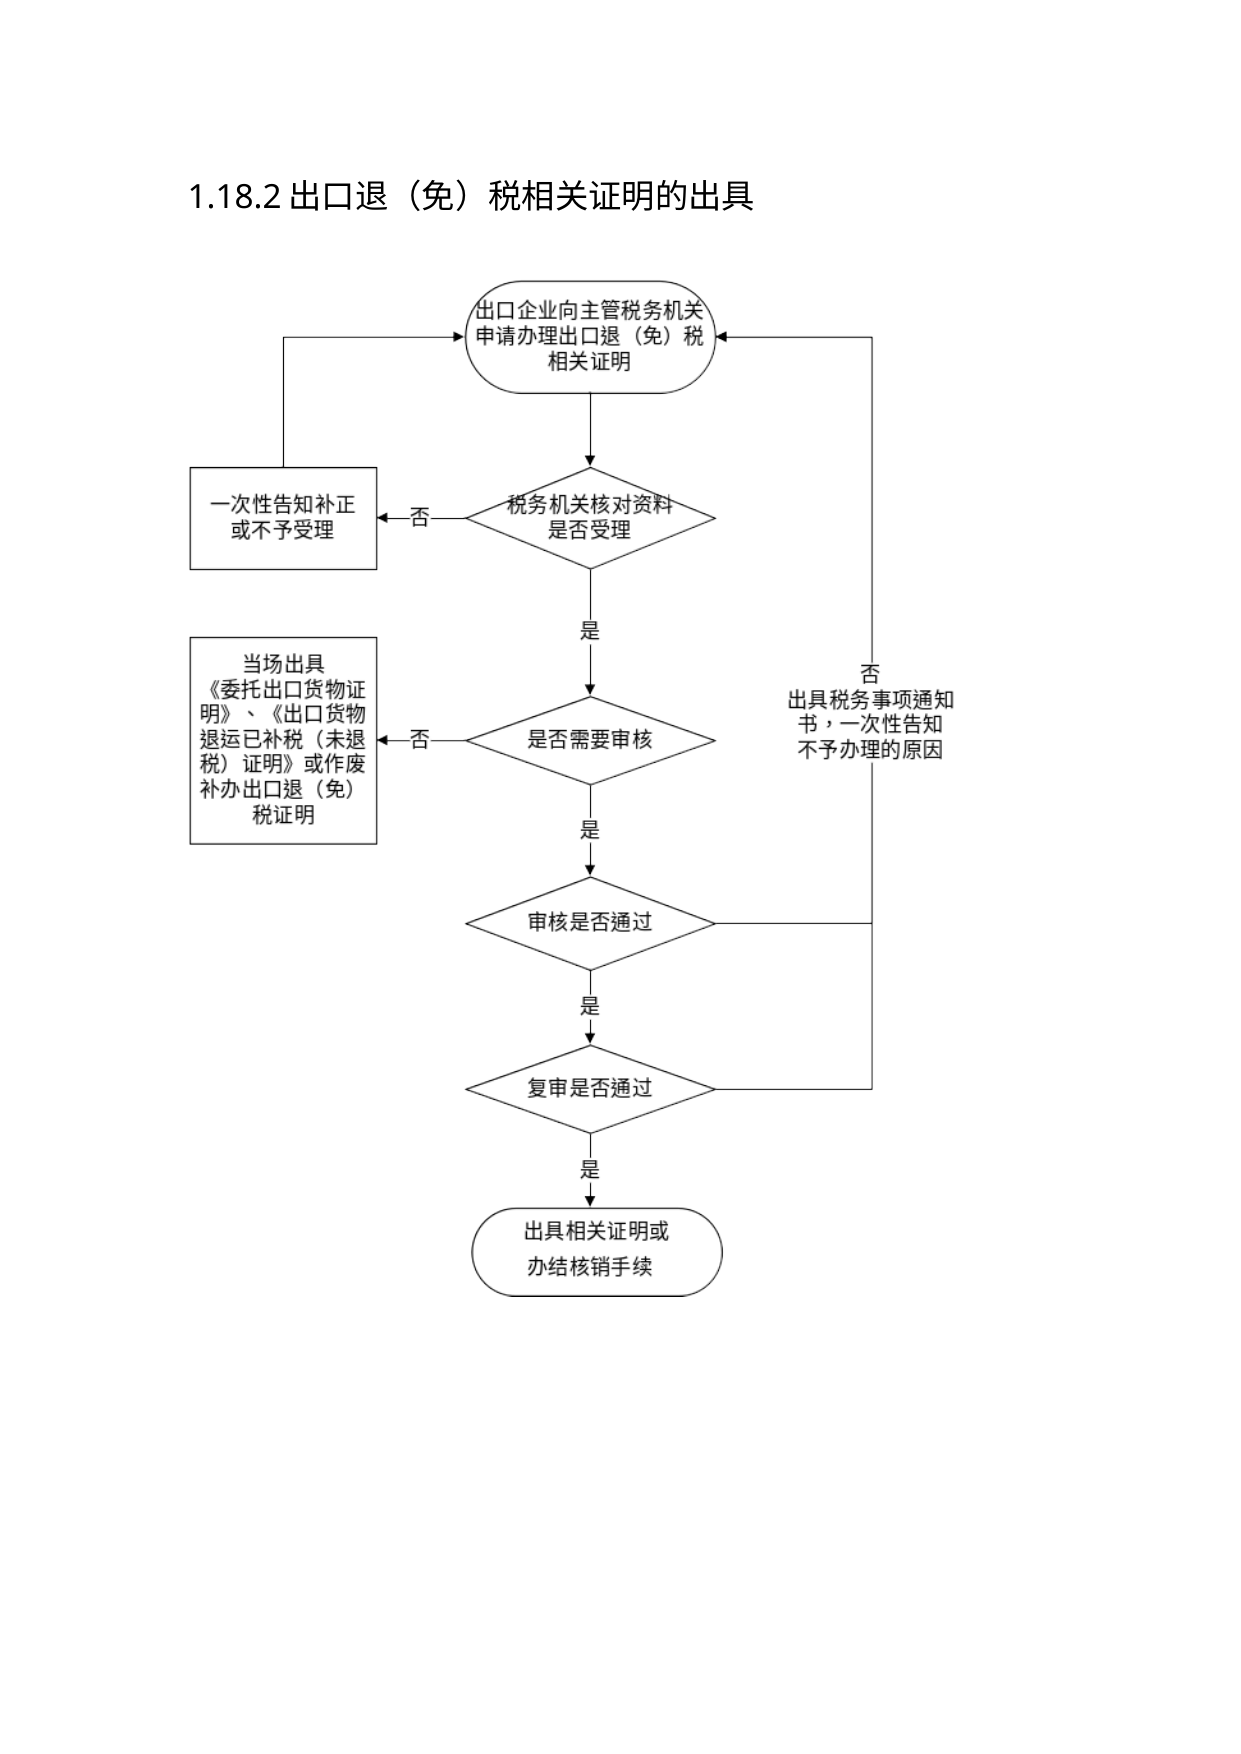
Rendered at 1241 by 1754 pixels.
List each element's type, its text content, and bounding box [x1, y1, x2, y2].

text 1.18.2出口退（免）税相关证明的出具 [187, 162, 1053, 227]
